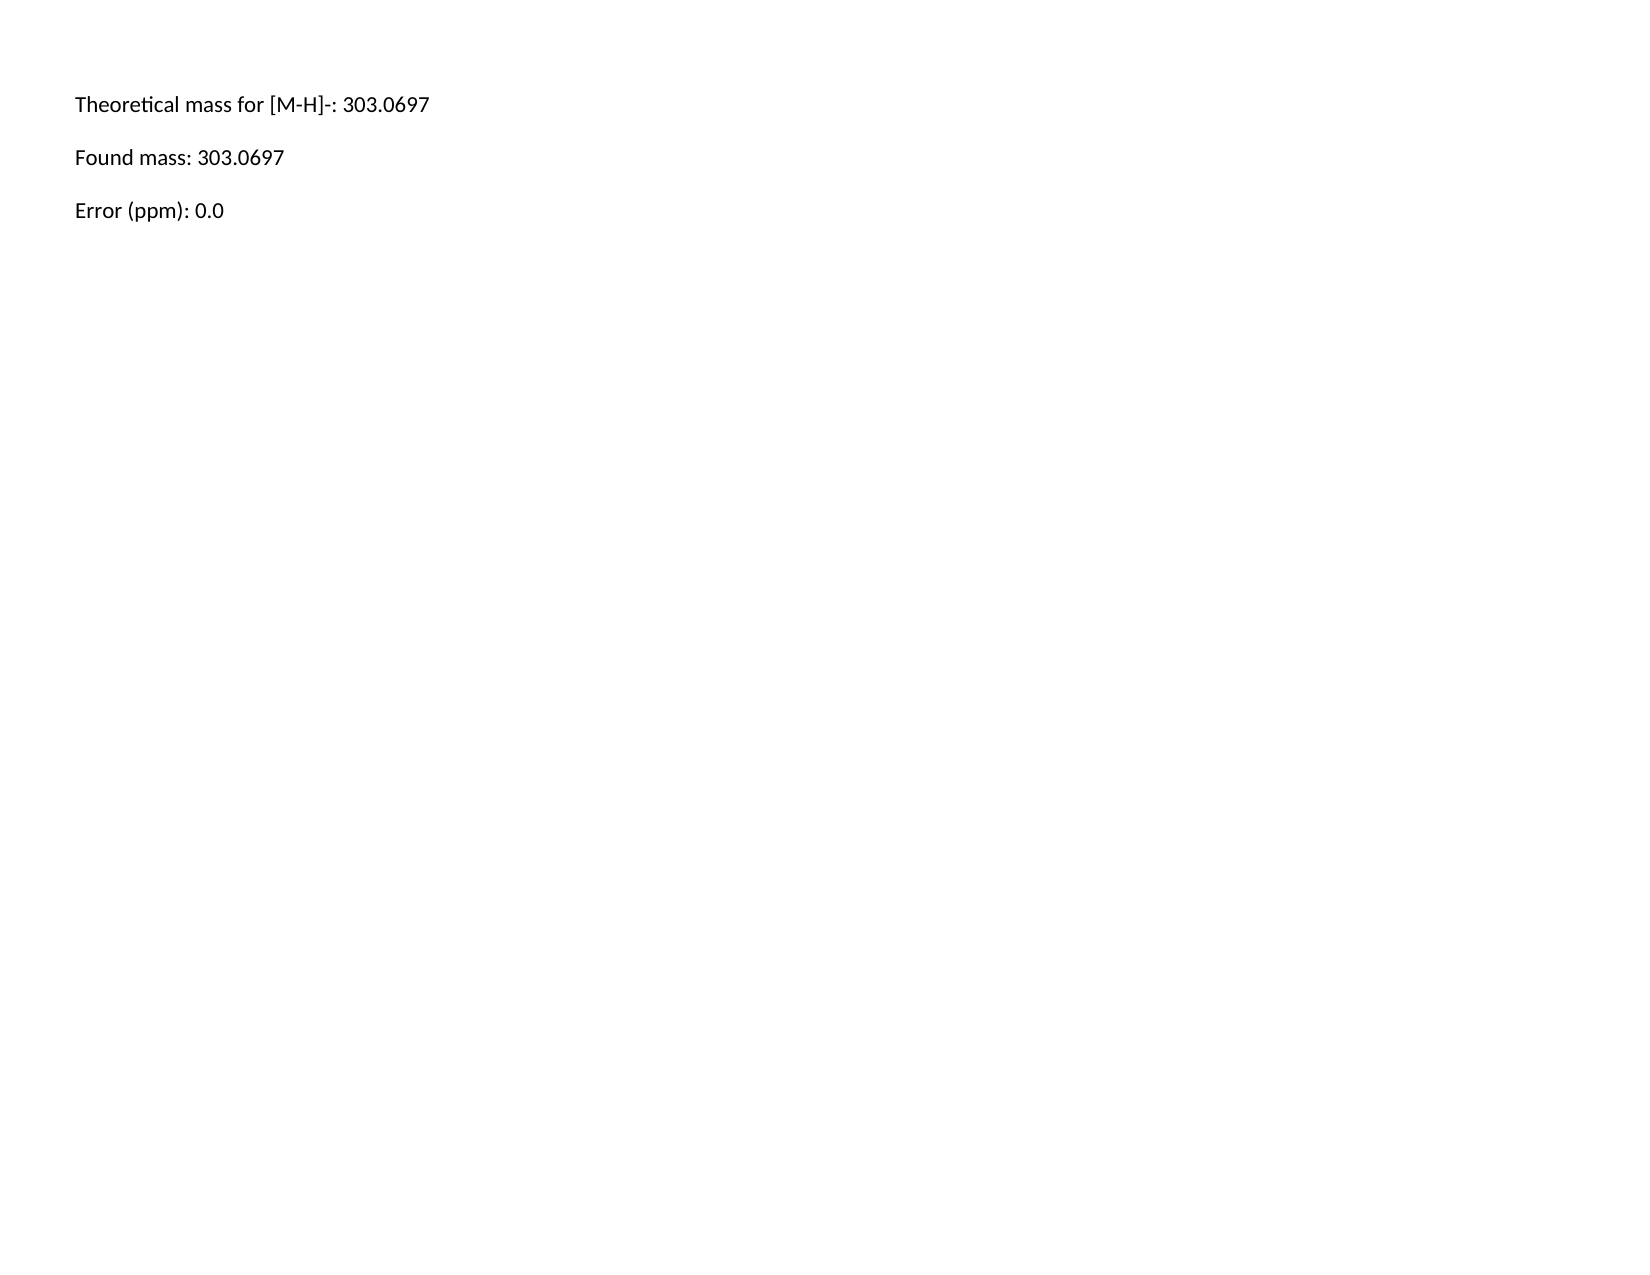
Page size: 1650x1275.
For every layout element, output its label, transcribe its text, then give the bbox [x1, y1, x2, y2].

text Theoretical mass for [M-H]-: 303.0697 [75, 90, 1563, 118]
text Error (ppm): 0.0 [75, 196, 1563, 224]
text Found mass: 303.0697 [75, 143, 1563, 171]
